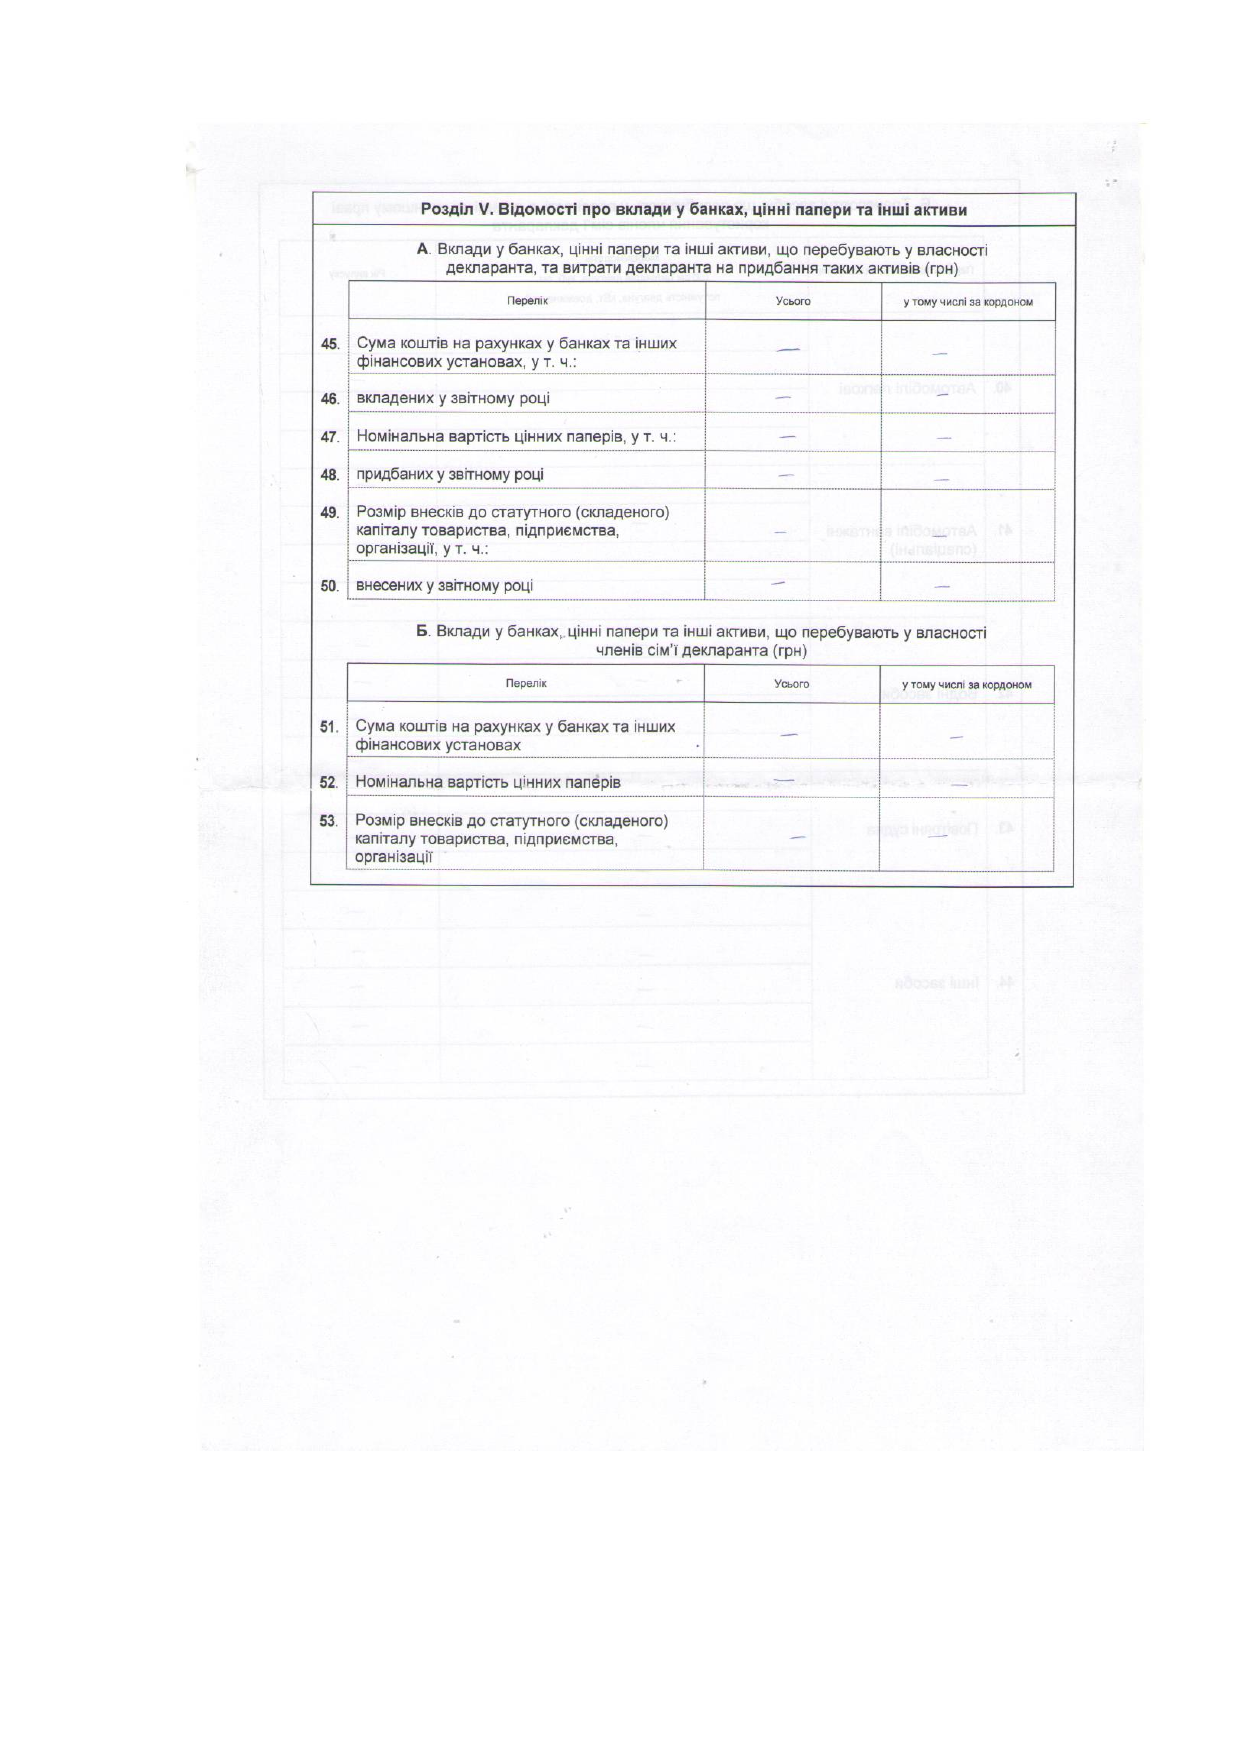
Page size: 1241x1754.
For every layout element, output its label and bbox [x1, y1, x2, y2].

picture [177, 118, 1152, 1455]
